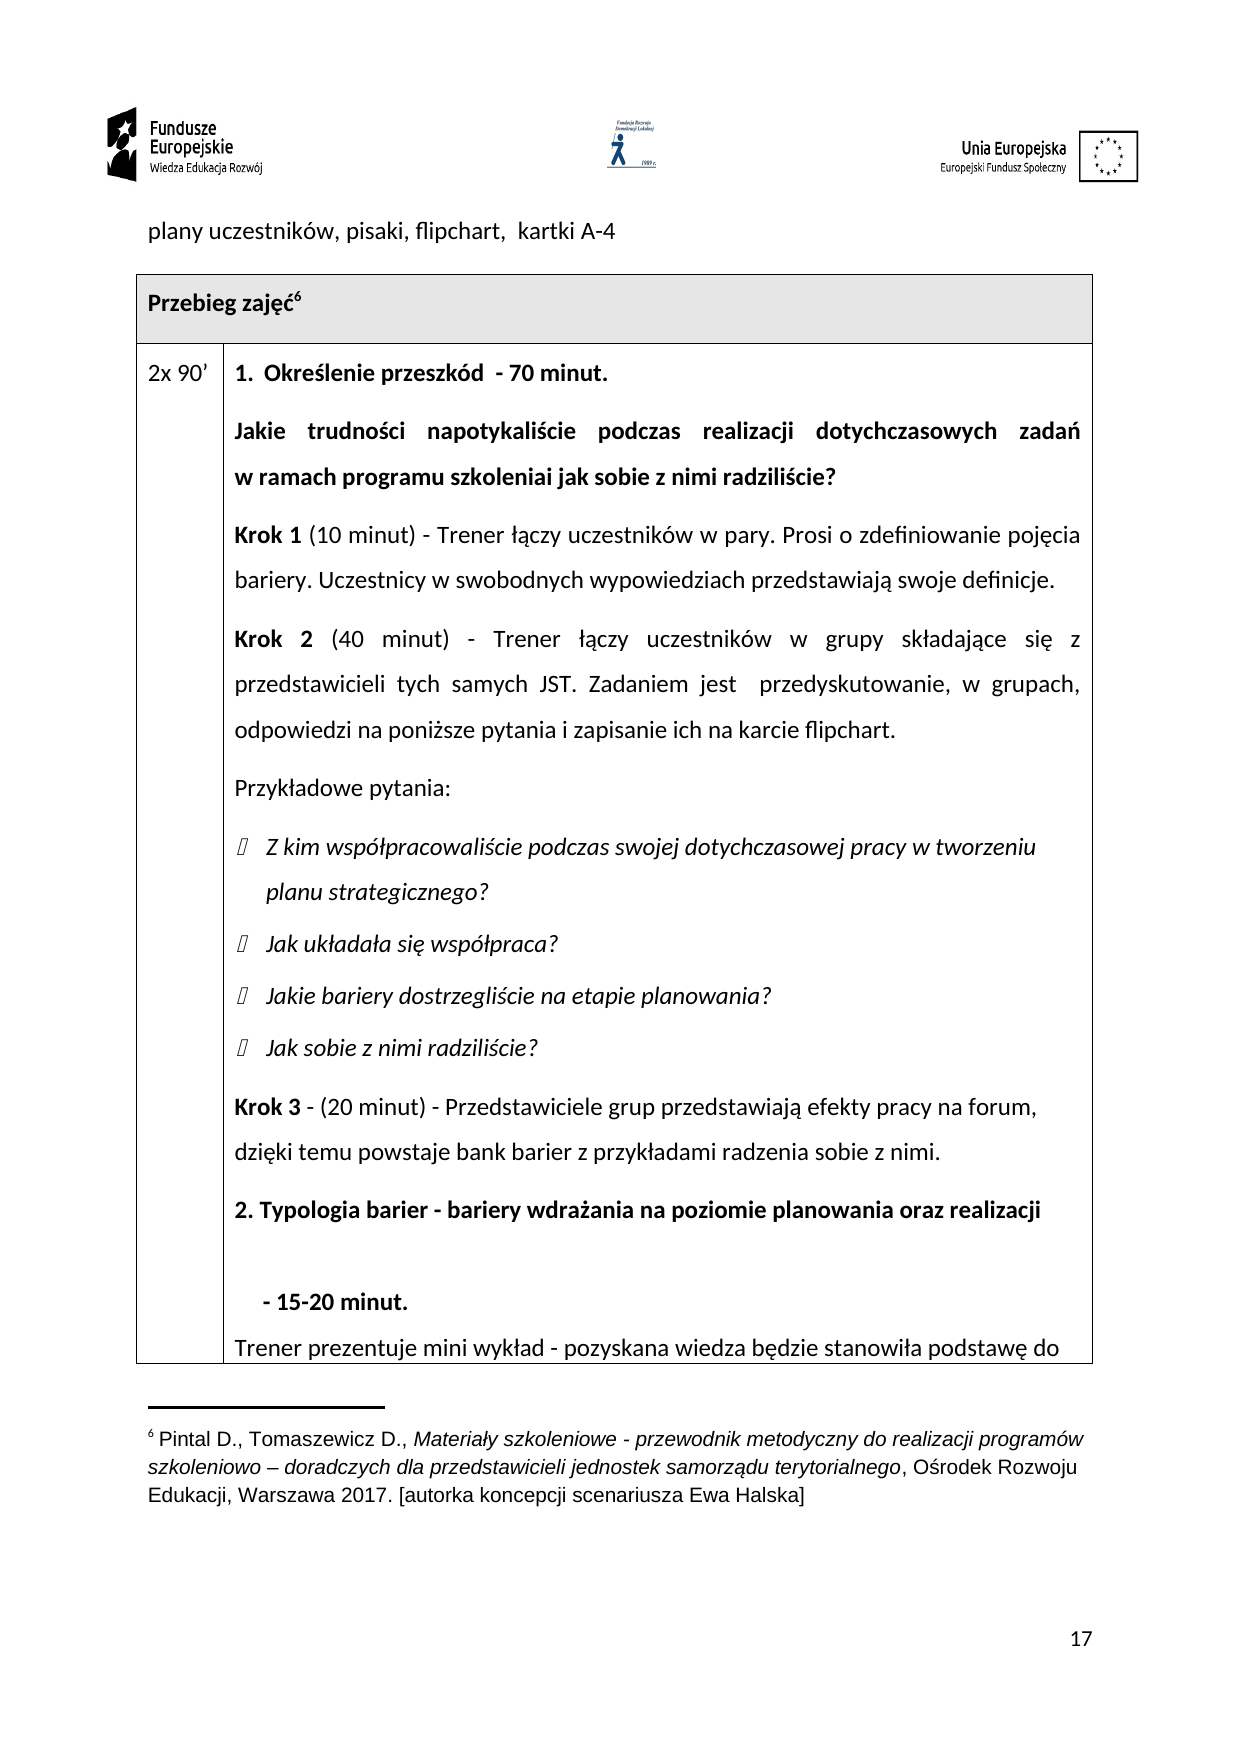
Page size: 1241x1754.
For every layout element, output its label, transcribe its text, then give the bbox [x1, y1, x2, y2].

picture [605, 118, 658, 148]
table_cell 2x 90’ [137, 344, 223, 1362]
text plany uczestników, pisaki, flipchart, kartki A-4 [148, 148, 1113, 246]
table_header Przebieg zajęć [137, 275, 1092, 343]
picture [928, 113, 1151, 199]
picture [93, 88, 276, 200]
